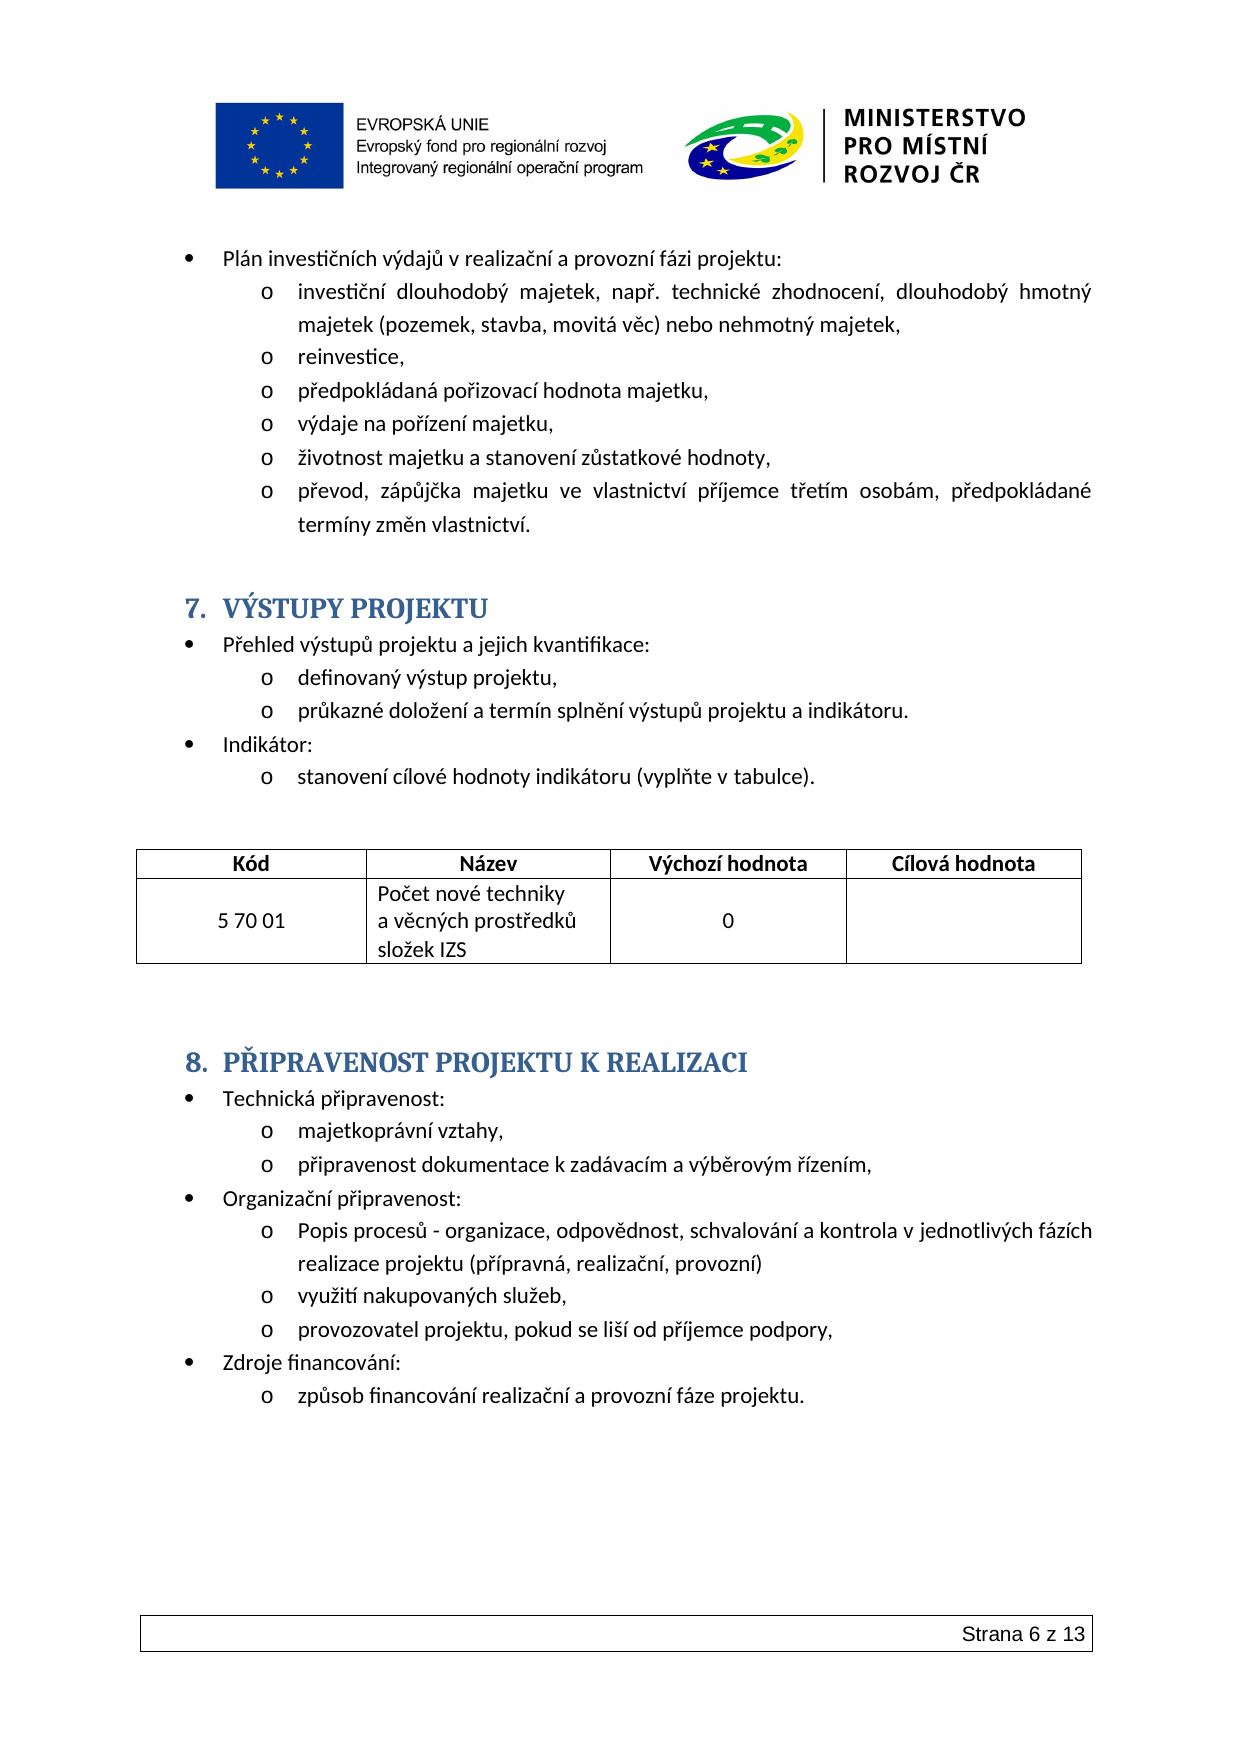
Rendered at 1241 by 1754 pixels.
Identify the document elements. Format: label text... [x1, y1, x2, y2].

table_header Cílová hodnota [847, 850, 1081, 878]
list stanovení cílové hodnoty indikátoru (vyplňte v tabulce). [260, 762, 1093, 791]
list reinvestice, [260, 342, 1093, 371]
list předpokládaná pořizovací hodnota majetku, [260, 376, 1093, 405]
list průkazné doložení a termín splnění výstupů projektu a indikátoru. [260, 696, 1093, 725]
list Zdroje financování: [185, 1348, 1093, 1377]
list způsob financování realizační a provozní fáze projektu. [260, 1381, 1093, 1410]
list definovaný výstup projektu, [260, 663, 1093, 692]
list Organizační připravenost: [185, 1184, 1093, 1212]
list životnost majetku a stanovení zůstatkové hodnoty, [260, 443, 1093, 472]
subtitle Výstupy projektu [185, 592, 1093, 626]
table_header Kód [137, 850, 366, 878]
list připravenost dokumentace k zadávacím a výběrovým řízením, [260, 1150, 1093, 1179]
list výdaje na pořízení majetku, [260, 409, 1093, 438]
list majetkoprávní vztahy, [260, 1117, 1093, 1146]
subtitle Připravenost projektu k realizaci [185, 1046, 1093, 1079]
table_cell 0 [611, 879, 846, 963]
table_header Výchozí hodnota [611, 850, 846, 878]
list převod, zápůjčka majetku ve vlastnictví příjemce třetím osobám, předpokládané termíny změn vlastnictví. [260, 476, 1093, 538]
list Popis procesů - organizace, odpovědnost, schvalování a kontrola v jednotlivých fázích realizace projektu (přípravná, realizační, provozní) [260, 1216, 1093, 1277]
table_cell 5 70 01 [137, 879, 366, 963]
list investiční dlouhodobý majetek, např. technické zhodnocení, dlouhodobý hmotný majetek (pozemek, stavba, movitá věc) nebo nehmotný majetek, [260, 277, 1093, 338]
table_cell [847, 879, 1081, 963]
list Plán investičních výdajů v realizační a provozní fázi projektu: [185, 244, 1093, 273]
list využití nakupovaných služeb, [260, 1281, 1093, 1311]
list Přehled výstupů projektu a jejich kvantifikace: [185, 631, 1093, 658]
table_cell Počet nové techniky a věcných prostředků složek IZS [367, 879, 610, 963]
list Technická připravenost: [185, 1084, 1093, 1112]
picture [187, 73, 1053, 217]
list provozovatel projektu, pokud se liší od příjemce podpory, [260, 1315, 1093, 1344]
list Indikátor: [185, 730, 1093, 758]
table_header Název [367, 850, 610, 878]
